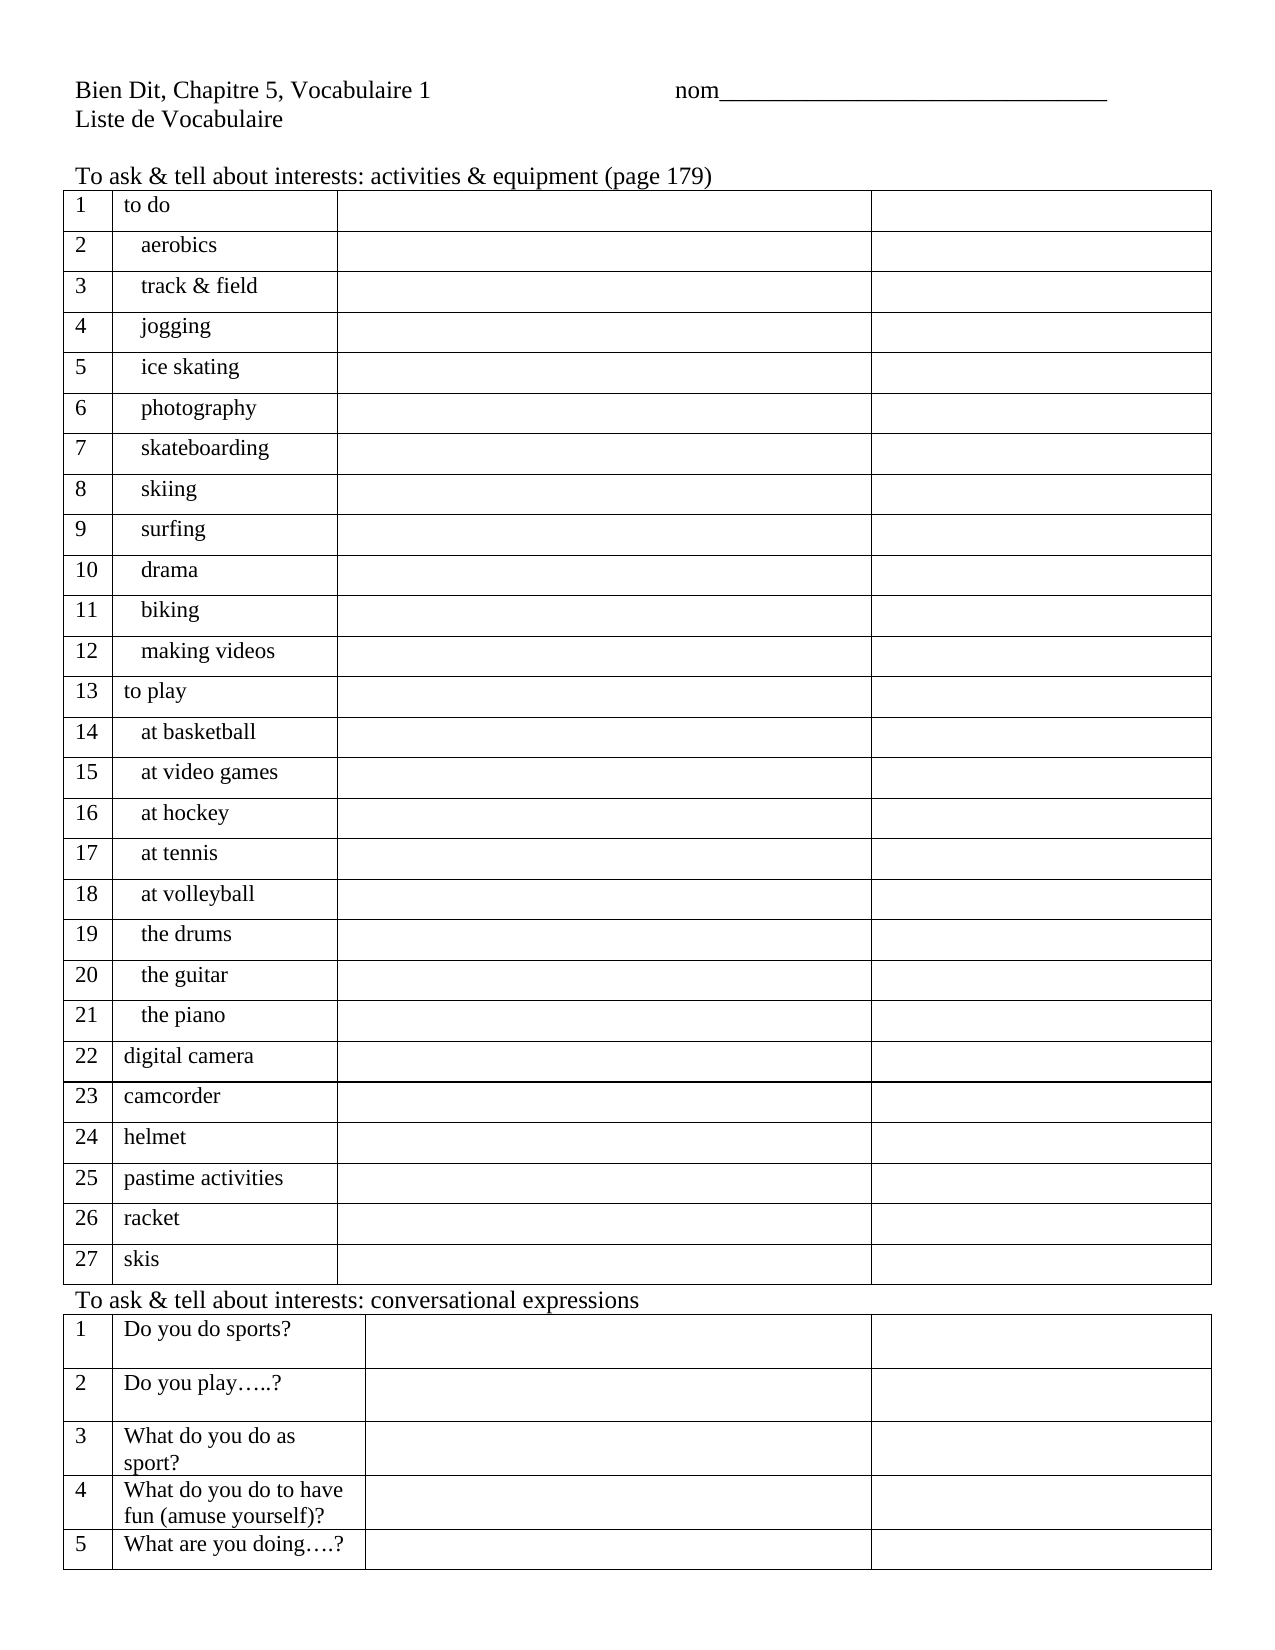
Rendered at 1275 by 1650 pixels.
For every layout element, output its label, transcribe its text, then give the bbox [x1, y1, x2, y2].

table_cell [338, 394, 871, 433]
table_cell [366, 1369, 871, 1421]
table_cell digital camera [113, 1042, 337, 1081]
table_header [872, 1315, 1211, 1367]
table_cell 5 [64, 1530, 112, 1569]
table_cell helmet [113, 1123, 337, 1162]
table_cell camcorder [113, 1083, 337, 1122]
table_header [872, 191, 1211, 231]
table_cell [872, 1083, 1211, 1122]
table_cell [338, 353, 871, 393]
table_cell the guitar [113, 961, 337, 1000]
table_cell 21 [64, 1001, 112, 1041]
table_cell [872, 272, 1211, 312]
text Bien Dit, Chapitre 5, Vocabulaire 1 nom_______________________________ [75, 75, 1200, 104]
table_cell Do you play…..? [113, 1369, 365, 1421]
table_cell 4 [64, 1476, 112, 1529]
table_cell 19 [64, 920, 112, 960]
table_cell [872, 394, 1211, 433]
table_cell [872, 1204, 1211, 1243]
table_cell 13 [64, 677, 112, 717]
table_cell 8 [64, 475, 112, 514]
table_cell [366, 1422, 871, 1475]
table_cell [366, 1530, 871, 1569]
table_cell [872, 1001, 1211, 1041]
text To ask & tell about interests: conversational expressions [75, 1285, 1200, 1314]
table_cell [872, 1369, 1211, 1421]
table_cell surfing [113, 515, 337, 555]
table_cell What are you doing….? [113, 1530, 365, 1569]
table_cell 10 [64, 556, 112, 595]
table_cell [872, 1123, 1211, 1162]
table_cell biking [113, 596, 337, 636]
table_cell ice skating [113, 353, 337, 393]
table_cell [338, 880, 871, 919]
table_cell 11 [64, 596, 112, 636]
table_cell aerobics [113, 232, 337, 271]
table_cell 25 [64, 1164, 112, 1203]
table_header to do [113, 191, 337, 231]
table_cell making videos [113, 637, 337, 676]
table_cell [338, 920, 871, 960]
table_cell [338, 961, 871, 1000]
table_cell [872, 353, 1211, 393]
table_cell 3 [64, 272, 112, 312]
table_cell 17 [64, 839, 112, 879]
table_cell [338, 556, 871, 595]
table_cell at tennis [113, 839, 337, 879]
table_cell [338, 515, 871, 555]
table_cell [872, 758, 1211, 798]
table_cell 5 [64, 353, 112, 393]
table_cell [338, 1001, 871, 1041]
table_header 1 [64, 191, 112, 231]
table_cell [338, 758, 871, 798]
table_cell 3 [64, 1422, 112, 1475]
table_cell skiing [113, 475, 337, 514]
table_cell [366, 1476, 871, 1529]
table_cell [338, 1042, 871, 1081]
table_cell [338, 677, 871, 717]
table_cell [338, 839, 871, 879]
table_cell 23 [64, 1083, 112, 1122]
table_cell 12 [64, 637, 112, 676]
table_header Do you do sports? [113, 1315, 365, 1367]
table_cell to play [113, 677, 337, 717]
table_cell skis [113, 1245, 337, 1284]
table_cell [872, 961, 1211, 1000]
table_cell [872, 677, 1211, 717]
table_header [338, 191, 871, 231]
table_cell 4 [64, 313, 112, 352]
table_cell [872, 799, 1211, 838]
table_cell [338, 313, 871, 352]
table_cell at volleyball [113, 880, 337, 919]
table_header [366, 1315, 871, 1367]
table_cell track & field [113, 272, 337, 312]
table_cell photography [113, 394, 337, 433]
table_cell [872, 1422, 1211, 1475]
table_cell [338, 272, 871, 312]
table_cell [872, 880, 1211, 919]
table_cell [872, 1245, 1211, 1284]
table_cell [872, 839, 1211, 879]
table_cell at hockey [113, 799, 337, 838]
table_cell 14 [64, 718, 112, 757]
table_cell 27 [64, 1245, 112, 1284]
table_header 1 [64, 1315, 112, 1367]
table_cell 9 [64, 515, 112, 555]
table_cell What do you do to have fun (amuse yourself)? [113, 1476, 365, 1529]
table_cell jogging [113, 313, 337, 352]
text To ask & tell about interests: activities & equipment (page 179) [75, 161, 1200, 190]
table_cell [872, 556, 1211, 595]
text Liste de Vocabulaire [75, 104, 1200, 132]
table_cell 16 [64, 799, 112, 838]
table_cell [872, 1476, 1211, 1529]
table_cell 2 [64, 232, 112, 271]
table_cell [872, 637, 1211, 676]
table_cell [872, 475, 1211, 514]
table_cell [872, 313, 1211, 352]
table_cell [338, 475, 871, 514]
table_cell [338, 434, 871, 474]
table_cell 15 [64, 758, 112, 798]
table_cell [338, 799, 871, 838]
table_cell 26 [64, 1204, 112, 1243]
table_cell 7 [64, 434, 112, 474]
table_cell [872, 232, 1211, 271]
table_cell [338, 1164, 871, 1203]
table_cell 22 [64, 1042, 112, 1081]
table_cell the piano [113, 1001, 337, 1041]
table_cell 20 [64, 961, 112, 1000]
table_cell pastime activities [113, 1164, 337, 1203]
table_cell [338, 232, 871, 271]
table_cell at video games [113, 758, 337, 798]
table_cell at basketball [113, 718, 337, 757]
table_cell 24 [64, 1123, 112, 1162]
table_cell [338, 718, 871, 757]
table_cell [872, 1530, 1211, 1569]
table_cell racket [113, 1204, 337, 1243]
table_cell 6 [64, 394, 112, 433]
table_cell [872, 718, 1211, 757]
table_cell 2 [64, 1369, 112, 1421]
table_cell [872, 515, 1211, 555]
table_cell [338, 1083, 871, 1122]
table_cell [338, 596, 871, 636]
table_cell skateboarding [113, 434, 337, 474]
table_cell [872, 596, 1211, 636]
table_cell 18 [64, 880, 112, 919]
table_cell [872, 1164, 1211, 1203]
table_cell What do you do as sport? [113, 1422, 365, 1475]
table_cell the drums [113, 920, 337, 960]
table_cell [872, 434, 1211, 474]
table_cell [872, 1042, 1211, 1081]
table_cell drama [113, 556, 337, 595]
table_cell [872, 920, 1211, 960]
table_cell [338, 1204, 871, 1243]
table_cell [338, 1245, 871, 1284]
table_cell [338, 637, 871, 676]
table_cell [338, 1123, 871, 1162]
